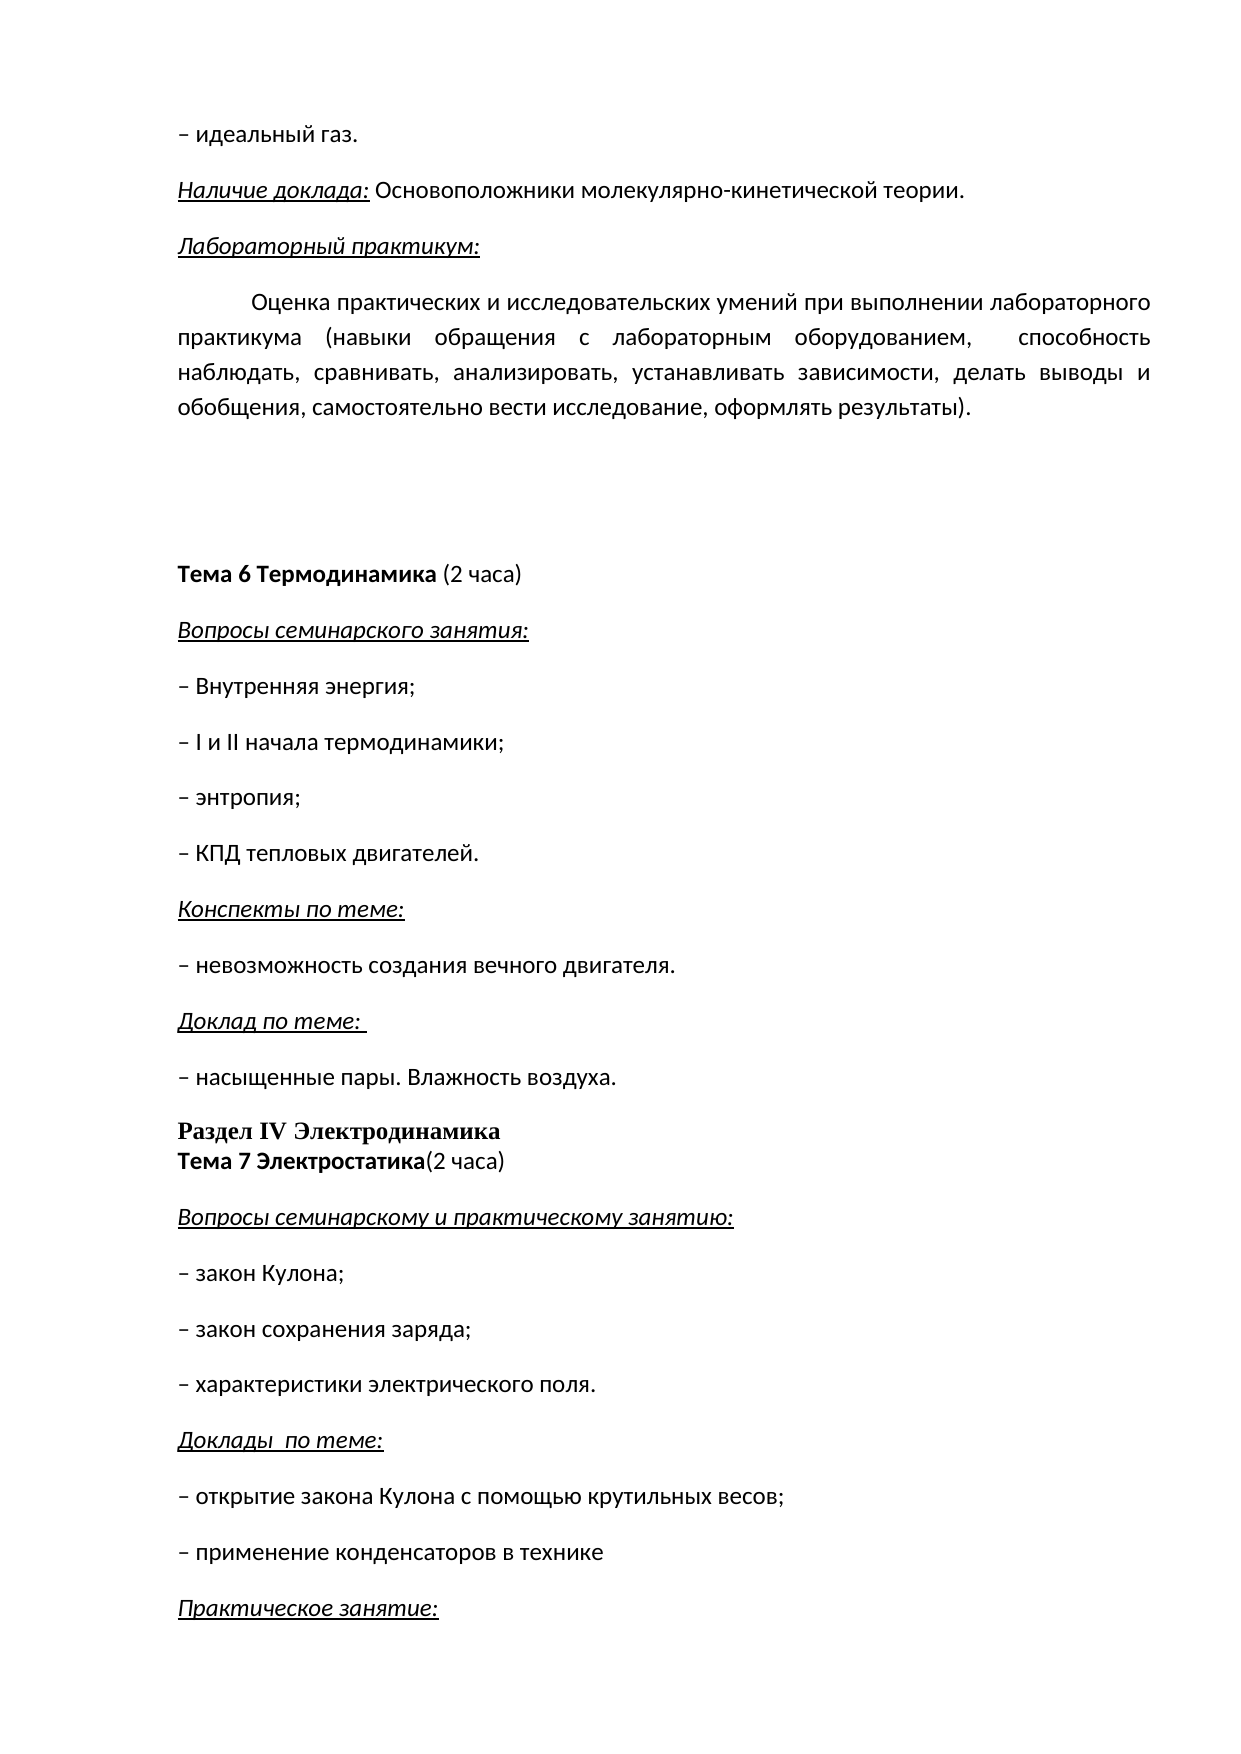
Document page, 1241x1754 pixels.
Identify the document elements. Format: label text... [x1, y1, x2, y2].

text – идеальный газ. [177, 118, 1152, 149]
text – энтропия; [177, 781, 1152, 812]
text Доклады по теме: [177, 1424, 1152, 1455]
text – характеристики электрического поля. [177, 1368, 1152, 1399]
text – открытие закона Кулона с помощью крутильных весов; [177, 1480, 1152, 1511]
text – Внутренняя энергия; [177, 670, 1152, 700]
text Наличие доклада: Основоположники молекулярно-кинетической теории. [177, 174, 1152, 204]
text – невозможность создания вечного двигателя. [177, 949, 1152, 979]
text Оценка практических и исследовательских умений при выполнении лабораторного практикума (навыки обращения с лабораторным оборудованием, способность наблюдать, сравнивать, анализировать, устанавливать зависимости, делать выводы и обобщения, самостоятельно вести исследование, оформлять результаты). [177, 286, 1152, 421]
text – закон Кулона; [177, 1257, 1152, 1287]
text Тема 7 Электростатика(2 часа) [177, 1145, 1152, 1176]
text – закон сохранения заряда; [177, 1313, 1152, 1343]
text – насыщенные пары. Влажность воздуха. [177, 1061, 1152, 1091]
text Конспекты по теме: [177, 893, 1152, 924]
text Тема 6 Термодинамика (2 часа) [177, 558, 1152, 589]
text Вопросы семинарскому и практическому занятию: [177, 1201, 1152, 1232]
text – I и II начала термодинамики; [177, 726, 1152, 756]
text Раздел IV Электродинамика [177, 1116, 1154, 1145]
text Вопросы семинарского занятия: [177, 614, 1152, 644]
text Практическое занятие: [177, 1592, 1152, 1622]
text Доклад по теме: [177, 1005, 1152, 1035]
text – КПД тепловых двигателей. [177, 837, 1152, 868]
text Лабораторный практикум: [177, 230, 1152, 260]
text – применение конденсаторов в технике [177, 1536, 1152, 1567]
